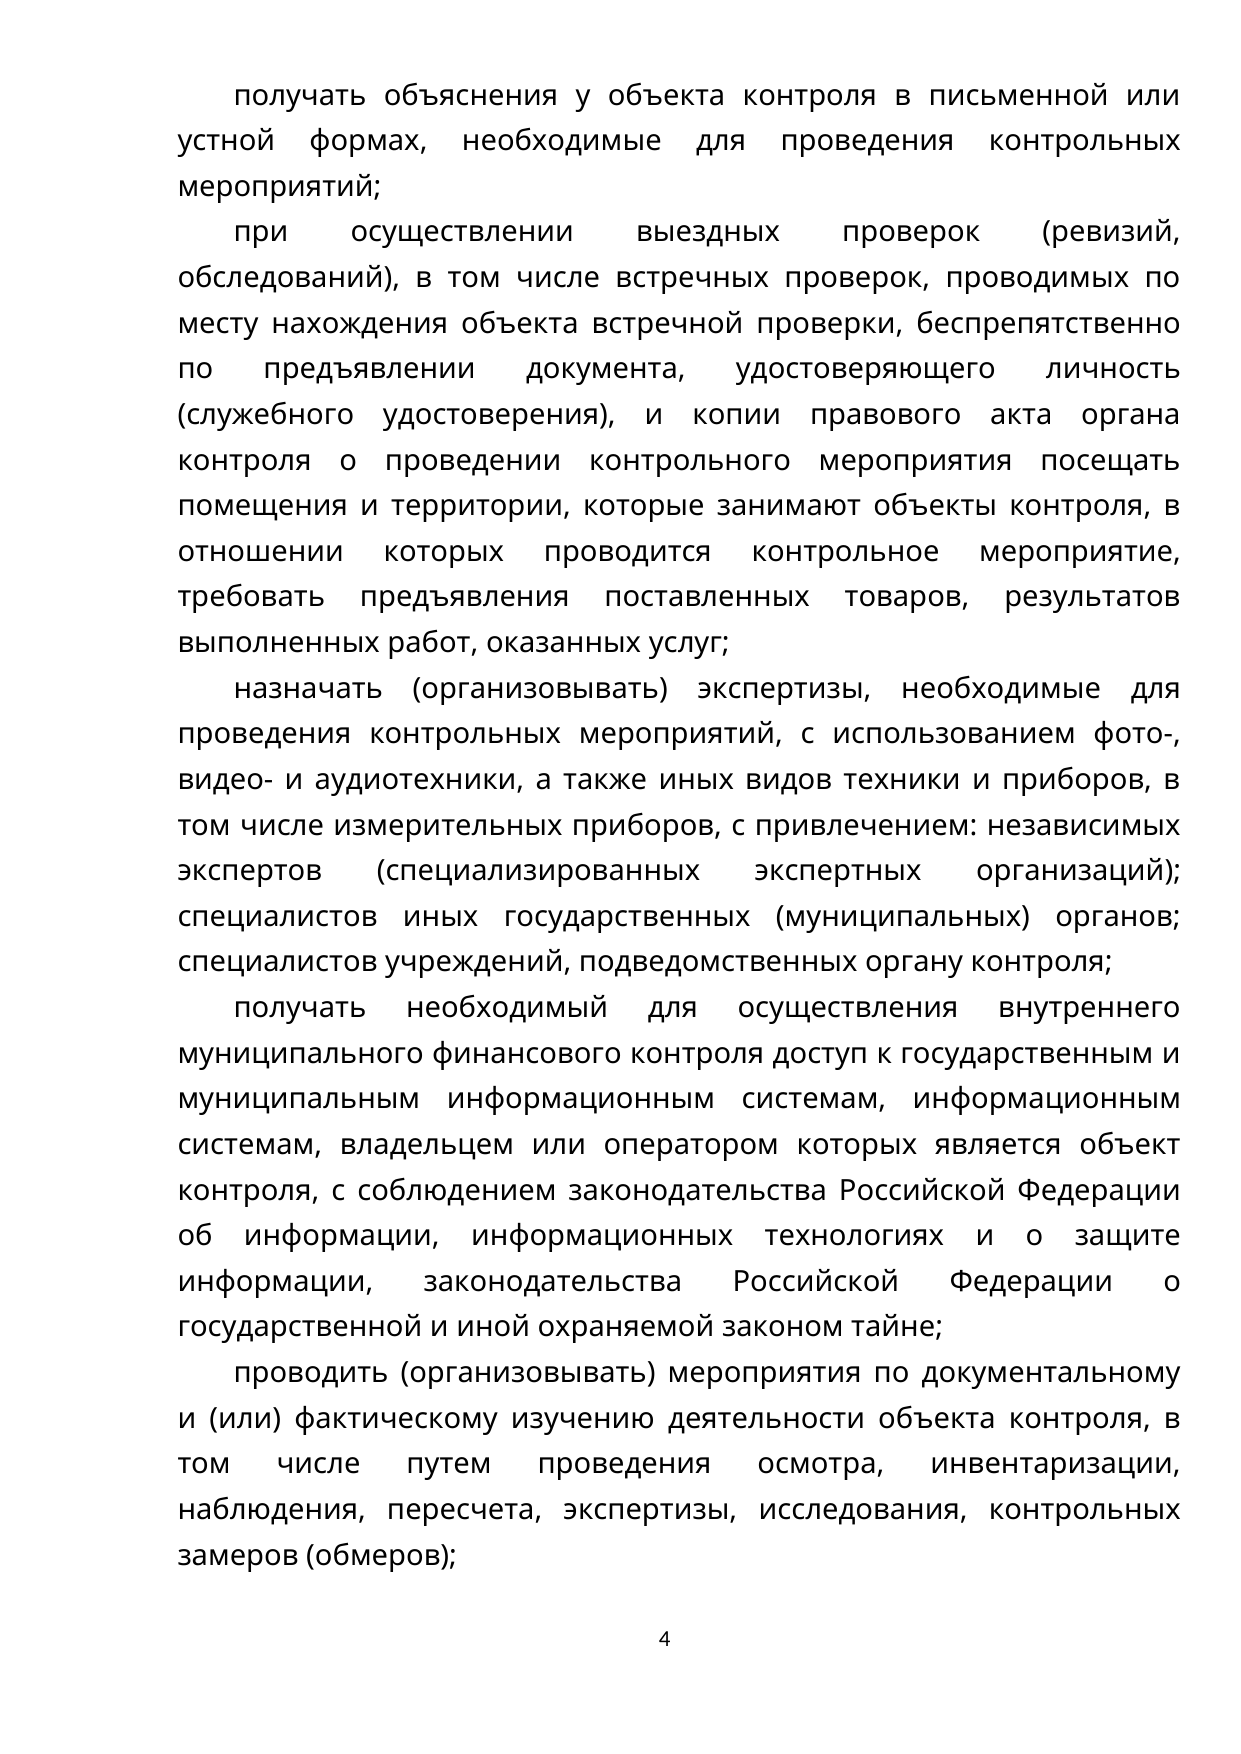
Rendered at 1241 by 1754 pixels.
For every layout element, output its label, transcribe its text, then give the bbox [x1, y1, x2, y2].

text получать объяснения у объекта контроля в письменной или устной формах, необходимые для проведения контрольных мероприятий; [177, 74, 1181, 205]
text получать необходимый для осуществления внутреннего муниципального финансового контроля доступ к государственным и муниципальным информационным системам, информационным системам, владельцем или оператором которых является объект контроля, с соблюдением законодательства Российской Федерации об информации, информационных технологиях и о защите информации, законодательства Российской Федерации о государственной и иной охраняемой законом тайне; [177, 986, 1181, 1345]
text при осуществлении выездных проверок (ревизий, обследований), в том числе встречных проверок, проводимых по месту нахождения объекта встречной проверки, беспрепятственно по предъявлении документа, удостоверяющего личность (служебного удостоверения), и копии правового акта органа контроля о проведении контрольного мероприятия посещать помещения и территории, которые занимают объекты контроля, в отношении которых проводится контрольное мероприятие, требовать предъявления поставленных товаров, результатов выполненных работ, оказанных услуг; [177, 211, 1181, 661]
text проводить (организовывать) мероприятия по документальному и (или) фактическому изучению деятельности объекта контроля, в том числе путем проведения осмотра, инвентаризации, наблюдения, пересчета, экспертизы, исследования, контрольных замеров (обмеров); [177, 1351, 1181, 1573]
text назначать (организовывать) экспертизы, необходимые для проведения контрольных мероприятий, с использованием фото-, видео- и аудиотехники, а также иных видов техники и приборов, в том числе измерительных приборов, с привлечением: независимых экспертов (специализированных экспертных организаций); специалистов иных государственных (муниципальных) органов; специалистов учреждений, подведомственных органу контроля; [177, 667, 1181, 980]
